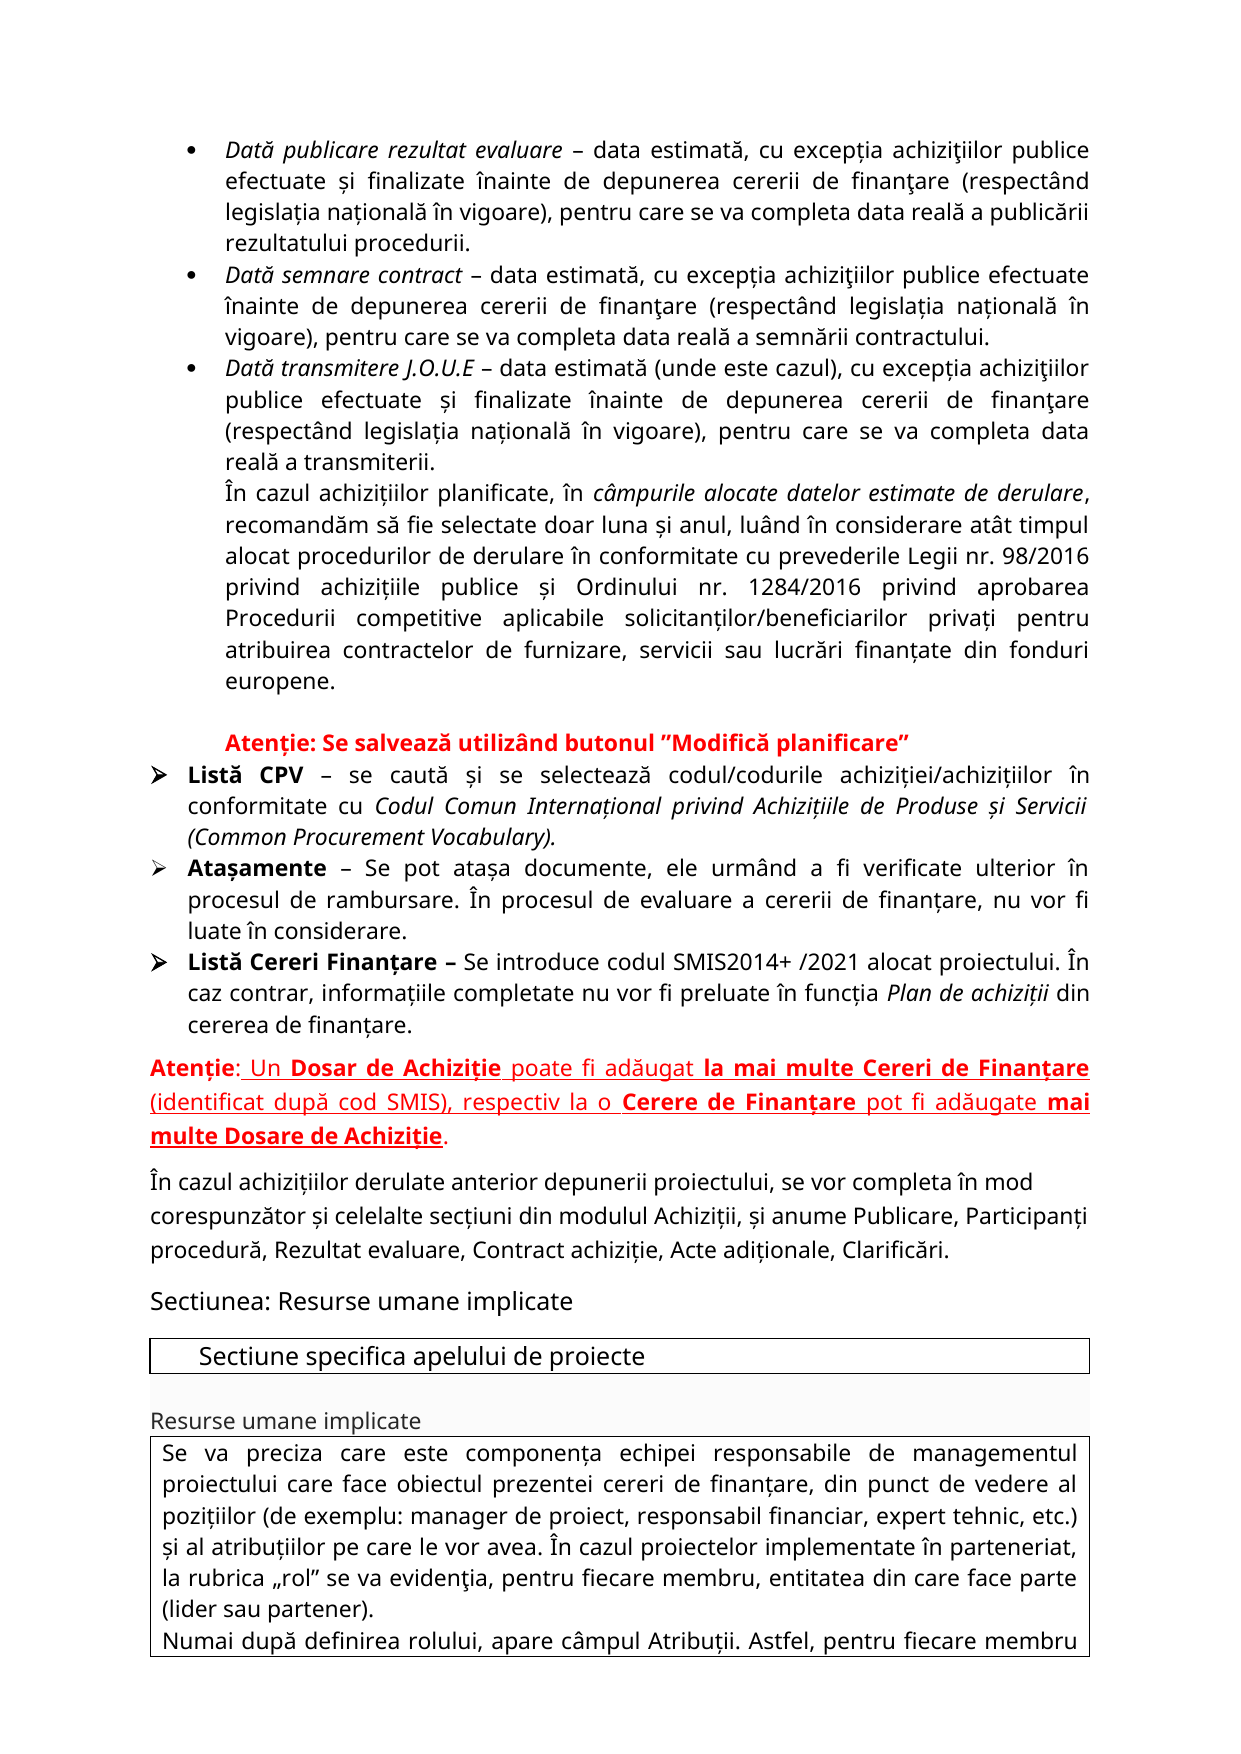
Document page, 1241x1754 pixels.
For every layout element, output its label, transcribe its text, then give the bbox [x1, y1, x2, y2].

list Listă Cereri Finanțare – Se introduce codul SMIS2014+ /2021 alocat proiectului. În caz contrar, informațiile completate nu vor fi preluate în funcția Plan de achiziții din cererea de finanțare. [150, 946, 1090, 1040]
table_header Sectiune specifica apelului de proiecte [151, 1339, 1089, 1373]
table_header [151, 1437, 1089, 1656]
list În cazul achizițiilor planificate, în câmpurile alocate datelor estimate de derulare, recomandăm să fie selectate doar luna și anul, luând în considerare atât timpul alocat procedurilor de derulare în conformitate cu prevederile Legii nr. 98/2016 privind achizițiile publice și Ordinului nr. 1284/2016 privind aprobarea Procedurii competitive aplicabile solicitanților/beneficiarilor privați pentru atribuirea contractelor de furnizare, servicii sau lucrări finanțate din fonduri europene. [225, 477, 1090, 696]
list Listă CPV – se caută și se selectează codul/codurile achiziției/achizițiilor în conformitate cu Codul Comun Internațional privind Achizițiile de Produse și Servicii (Common Procurement Vocabulary). [150, 759, 1090, 852]
text Sectiunea: Resurse umane implicate [150, 1284, 1090, 1318]
list Dată publicare rezultat evaluare – data estimată, cu excepția achiziţiilor publice efectuate și finalizate înainte de depunerea cererii de finanţare (respectând legislația națională în vigoare), pentru care se va completa data reală a publicării rezultatului procedurii. [187, 134, 1090, 259]
text Atenție: Un Dosar de Achiziție poate fi adăugat la mai multe Cereri de Finanțare (identificat după cod SMIS), respectiv la o Cerere de Finanțare pot fi adăugate mai multe Dosare de Achiziție. [150, 1114, 1090, 1151]
text Atenție: Un Dosar de Achiziție poate fi adăugat la mai multe Cereri de Finanțare (identificat după cod SMIS), respectiv la o Cerere de Finanțare pot fi adăugate mai multe Dosare de Achiziție. [150, 1052, 1090, 1113]
list Dată transmitere J.O.U.E – data estimată (unde este cazul), cu excepția achiziţiilor publice efectuate și finalizate înainte de depunerea cererii de finanţare (respectând legislația națională în vigoare), pentru care se va completa data reală a transmiterii. [187, 352, 1090, 477]
text Resurse umane implicate [150, 1405, 1090, 1436]
list Atenție: Se salvează utilizând butonul ”Modifică planificare” [225, 727, 1090, 759]
list Atașamente – Se pot atașa documente, ele urmând a fi verificate ulterior în procesul de rambursare. În procesul de evaluare a cererii de finanțare, nu vor fi luate în considerare. [150, 852, 1090, 946]
list În cazul achizițiilor derulate anterior depunerii proiectului, se vor completa în mod corespunzător și celelalte secțiuni din modulul Achiziții, și anume Publicare, Participanți procedură, Rezultat evaluare, Contract achiziție, Acte adiționale, Clarificări. [150, 1166, 1090, 1265]
list Dată semnare contract – data estimată, cu excepția achiziţiilor publice efectuate înainte de depunerea cererii de finanţare (respectând legislația națională în vigoare), pentru care se va completa data reală a semnării contractului. [187, 259, 1090, 352]
